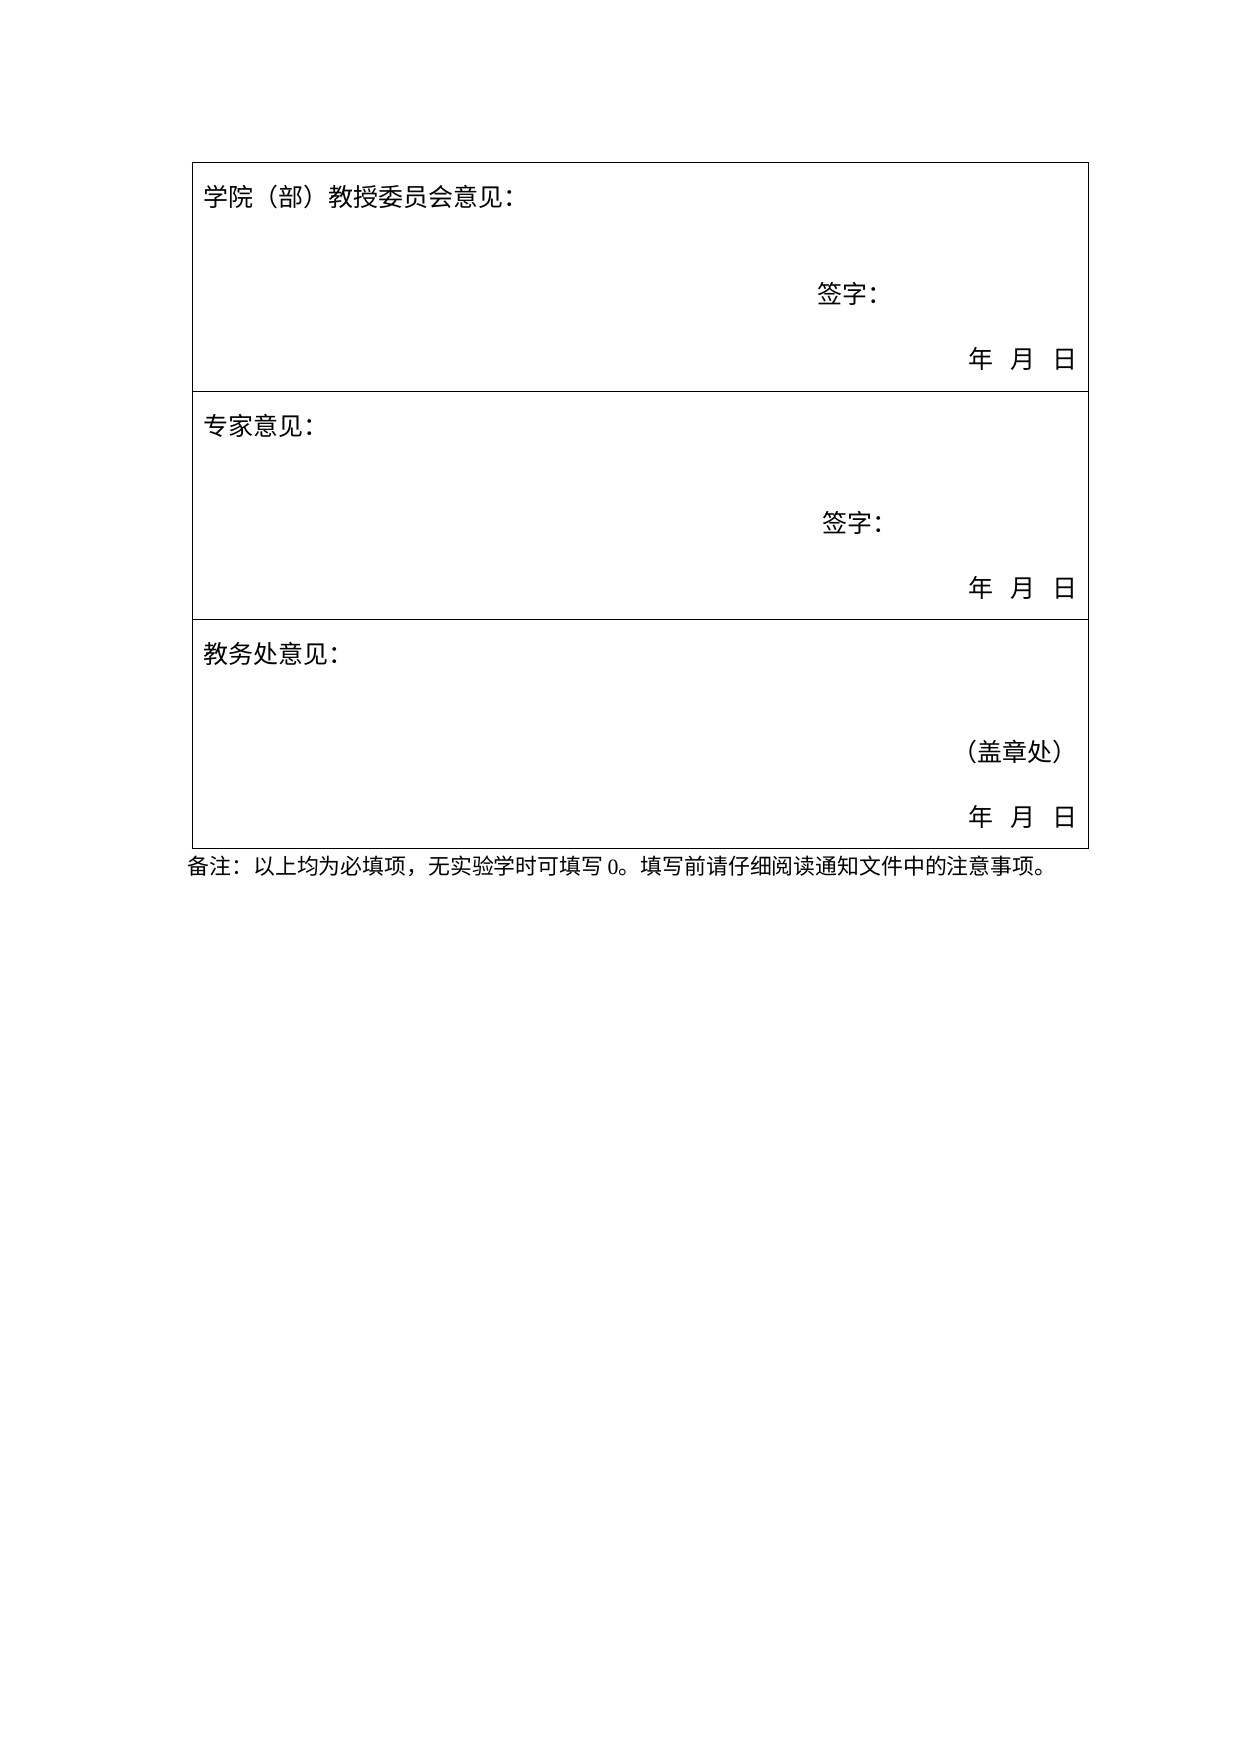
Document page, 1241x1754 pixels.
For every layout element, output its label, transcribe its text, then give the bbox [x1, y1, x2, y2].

text 备注：以上均为必填项，无实验学时可填写0。填写前请仔细阅读通知文件中的注意事项。 [187, 849, 1093, 881]
table_cell 教务处意见： （盖章处） 年 月 日 [193, 620, 1088, 848]
table_cell 学院（部）教授委员会意见： 签字： 年 月 日 [193, 163, 1088, 391]
table_cell 专家意见： 签字： 年 月 日 [193, 392, 1088, 619]
